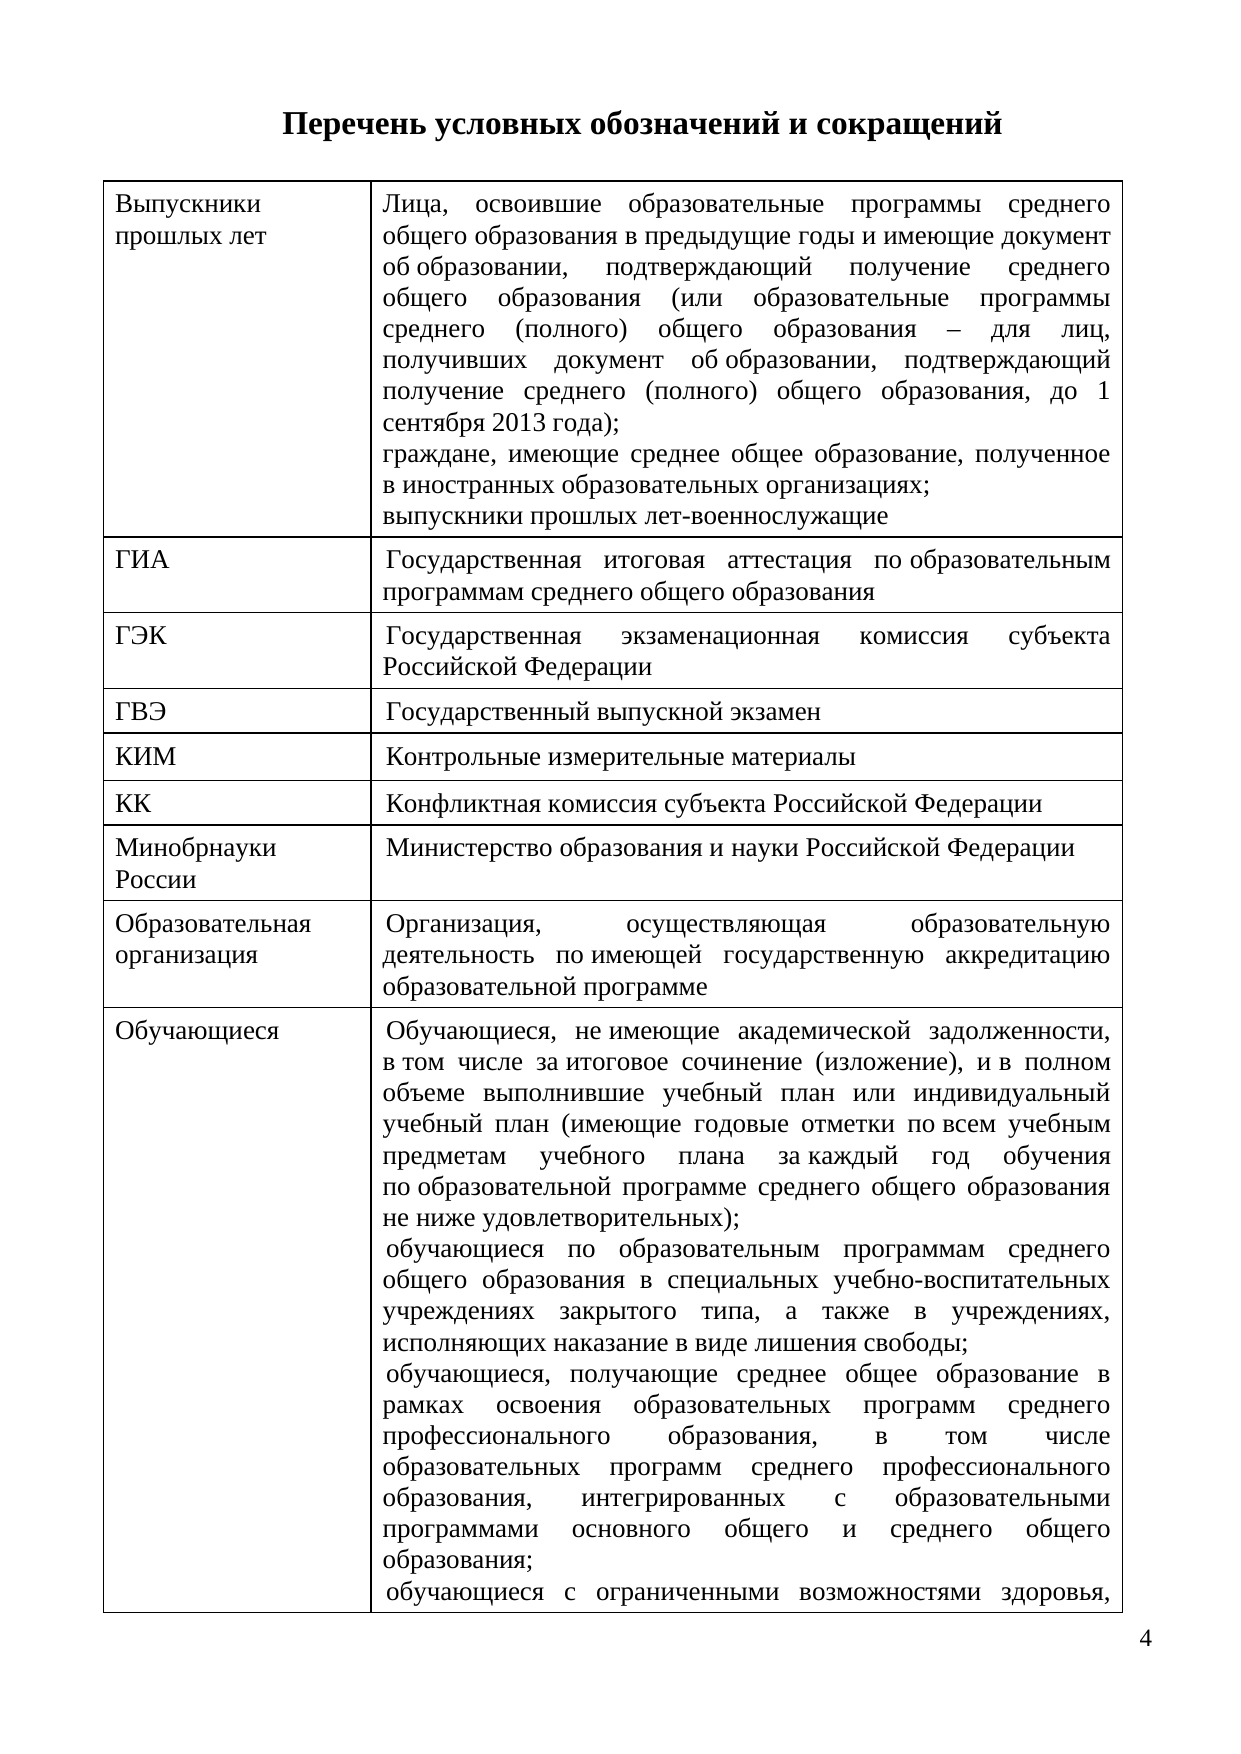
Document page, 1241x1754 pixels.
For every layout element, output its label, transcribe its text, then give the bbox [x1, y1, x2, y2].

table_cell КК [104, 781, 370, 824]
table_cell Обучающиеся [104, 1008, 370, 1612]
table_cell Государственная итоговая аттестация по образовательным программам среднего общего образования [372, 538, 1122, 612]
table_cell Организация, осуществляющая образовательную деятельность по имеющей государственную аккредитацию образовательной программе [372, 901, 1122, 1007]
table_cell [372, 1008, 1122, 1612]
table_cell Минобрнауки России [104, 826, 370, 900]
table_header Выпускники прошлых лет [104, 182, 370, 536]
table_cell Государственная экзаменационная комиссия субъекта Российской Федерации [372, 613, 1122, 688]
table_cell ГЭК [104, 613, 370, 688]
table_cell КИМ [104, 734, 370, 779]
table_cell ГВЭ [104, 689, 370, 732]
text Перечень условных обозначений и сокращений [133, 103, 1152, 142]
table_cell Образовательная организация [104, 901, 370, 1007]
table_header Лица, освоившие образовательные программы среднего общего образования в предыдущие годы и имеющие документ об образовании, подтверждающий получение среднего общего образования (или образовательные программы среднего (полного) общего образования – для лиц, получивших документ об образовании, подтверждающий получение среднего (полного) общего образования, до 1 сентября 2013 года); граждане, имеющие среднее общее образование, полученное в иностранных образовательных организациях; выпускники прошлых лет-военнослужащие [372, 182, 1122, 536]
table_cell Контрольные измерительные материалы [372, 734, 1122, 779]
table_cell Конфликтная комиссия субъекта Российской Федерации [372, 781, 1122, 824]
table_cell Министерство образования и науки Российской Федерации [372, 826, 1122, 900]
table_cell ГИА [104, 538, 370, 612]
table_cell Государственный выпускной экзамен [372, 689, 1122, 732]
